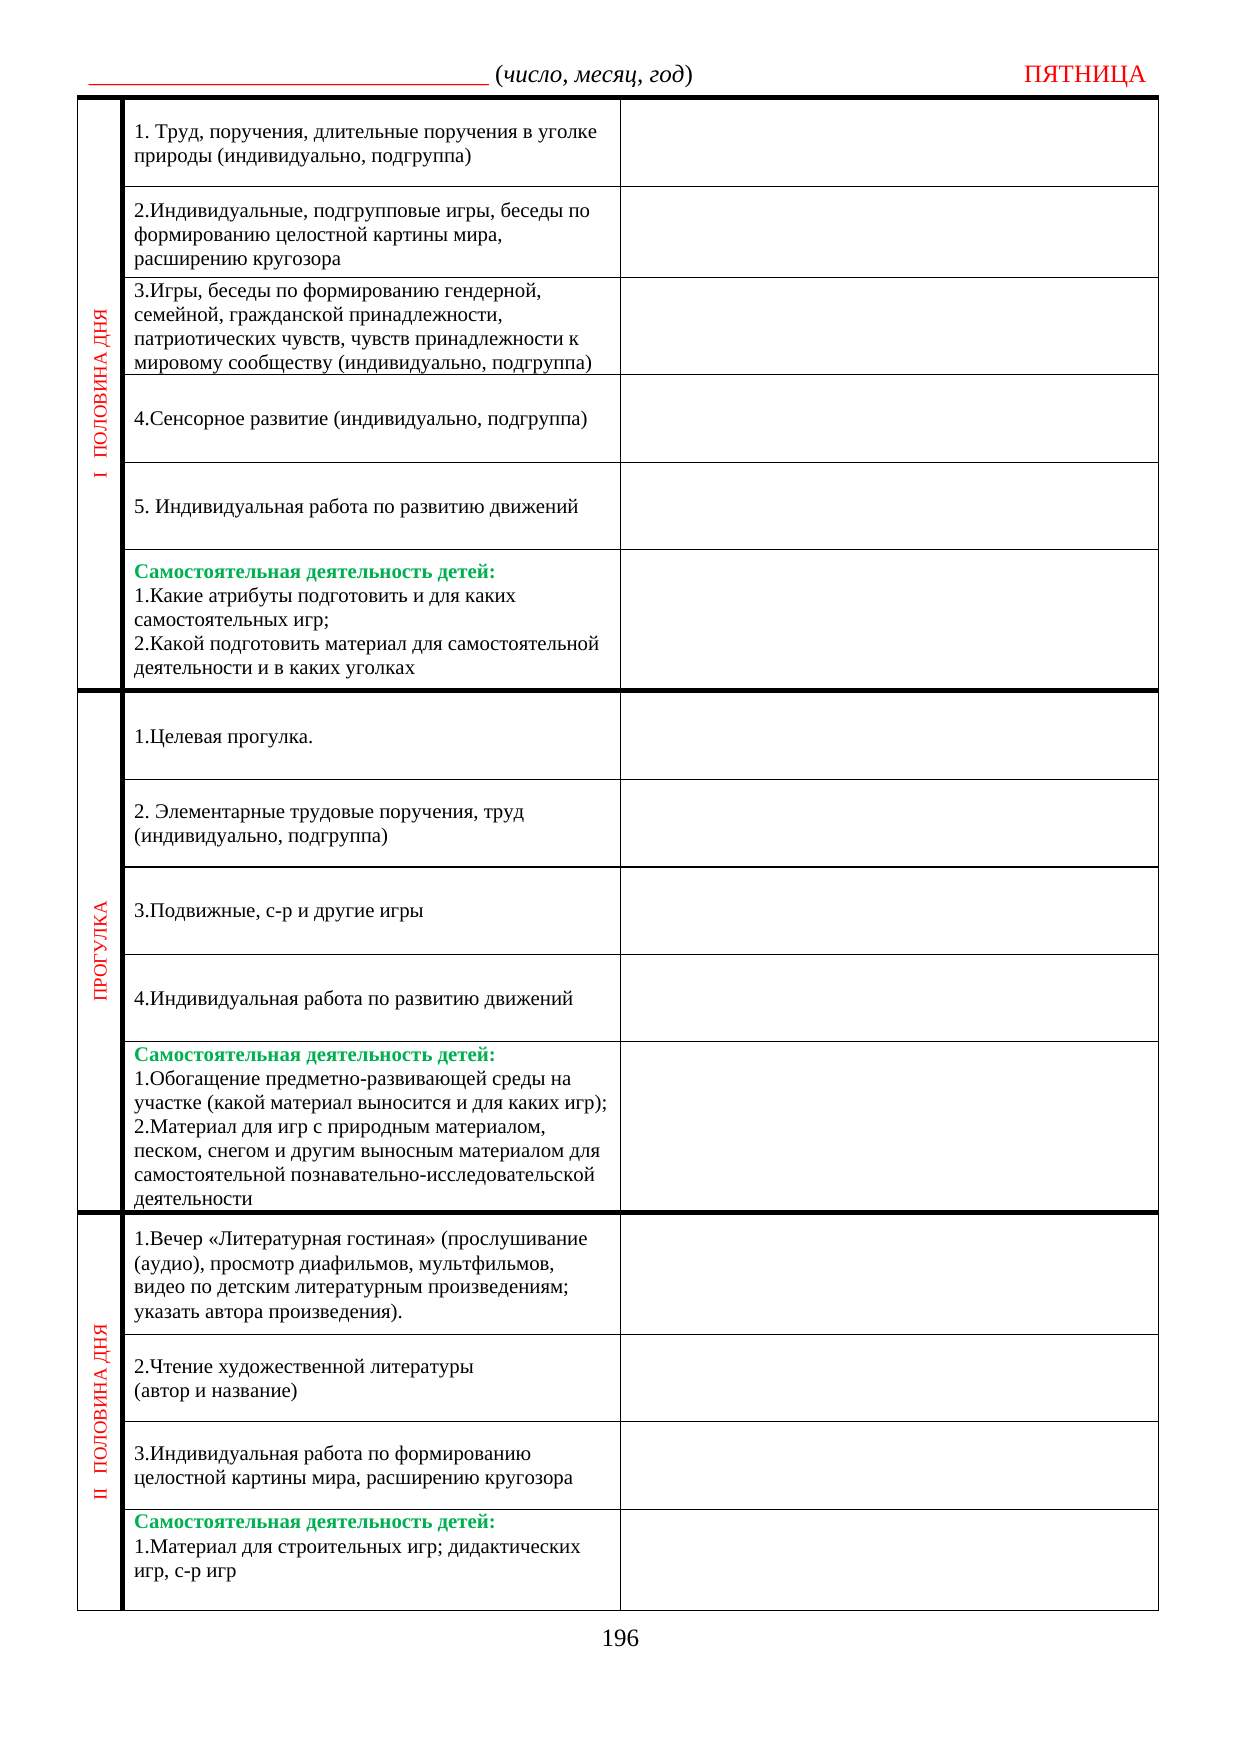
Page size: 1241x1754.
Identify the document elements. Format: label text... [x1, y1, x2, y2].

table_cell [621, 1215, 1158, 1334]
text ________________________________ (число, месяц, год) ПЯТНИЦА [89, 59, 1152, 88]
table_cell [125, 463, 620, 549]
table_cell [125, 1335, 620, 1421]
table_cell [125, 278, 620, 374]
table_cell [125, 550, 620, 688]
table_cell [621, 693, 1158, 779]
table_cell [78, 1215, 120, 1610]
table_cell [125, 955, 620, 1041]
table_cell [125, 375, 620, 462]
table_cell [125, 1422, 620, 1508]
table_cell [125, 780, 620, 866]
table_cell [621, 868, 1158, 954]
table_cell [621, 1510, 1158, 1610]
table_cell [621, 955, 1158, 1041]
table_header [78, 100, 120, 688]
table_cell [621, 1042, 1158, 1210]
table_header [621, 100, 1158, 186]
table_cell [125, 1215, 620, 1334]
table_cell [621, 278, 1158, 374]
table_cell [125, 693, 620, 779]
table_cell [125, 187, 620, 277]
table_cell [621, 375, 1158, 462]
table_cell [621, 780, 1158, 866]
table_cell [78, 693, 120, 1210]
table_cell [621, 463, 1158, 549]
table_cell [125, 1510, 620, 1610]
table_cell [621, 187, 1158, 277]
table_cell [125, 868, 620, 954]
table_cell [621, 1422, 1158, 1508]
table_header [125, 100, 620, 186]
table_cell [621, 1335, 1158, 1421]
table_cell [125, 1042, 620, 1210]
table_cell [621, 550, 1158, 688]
